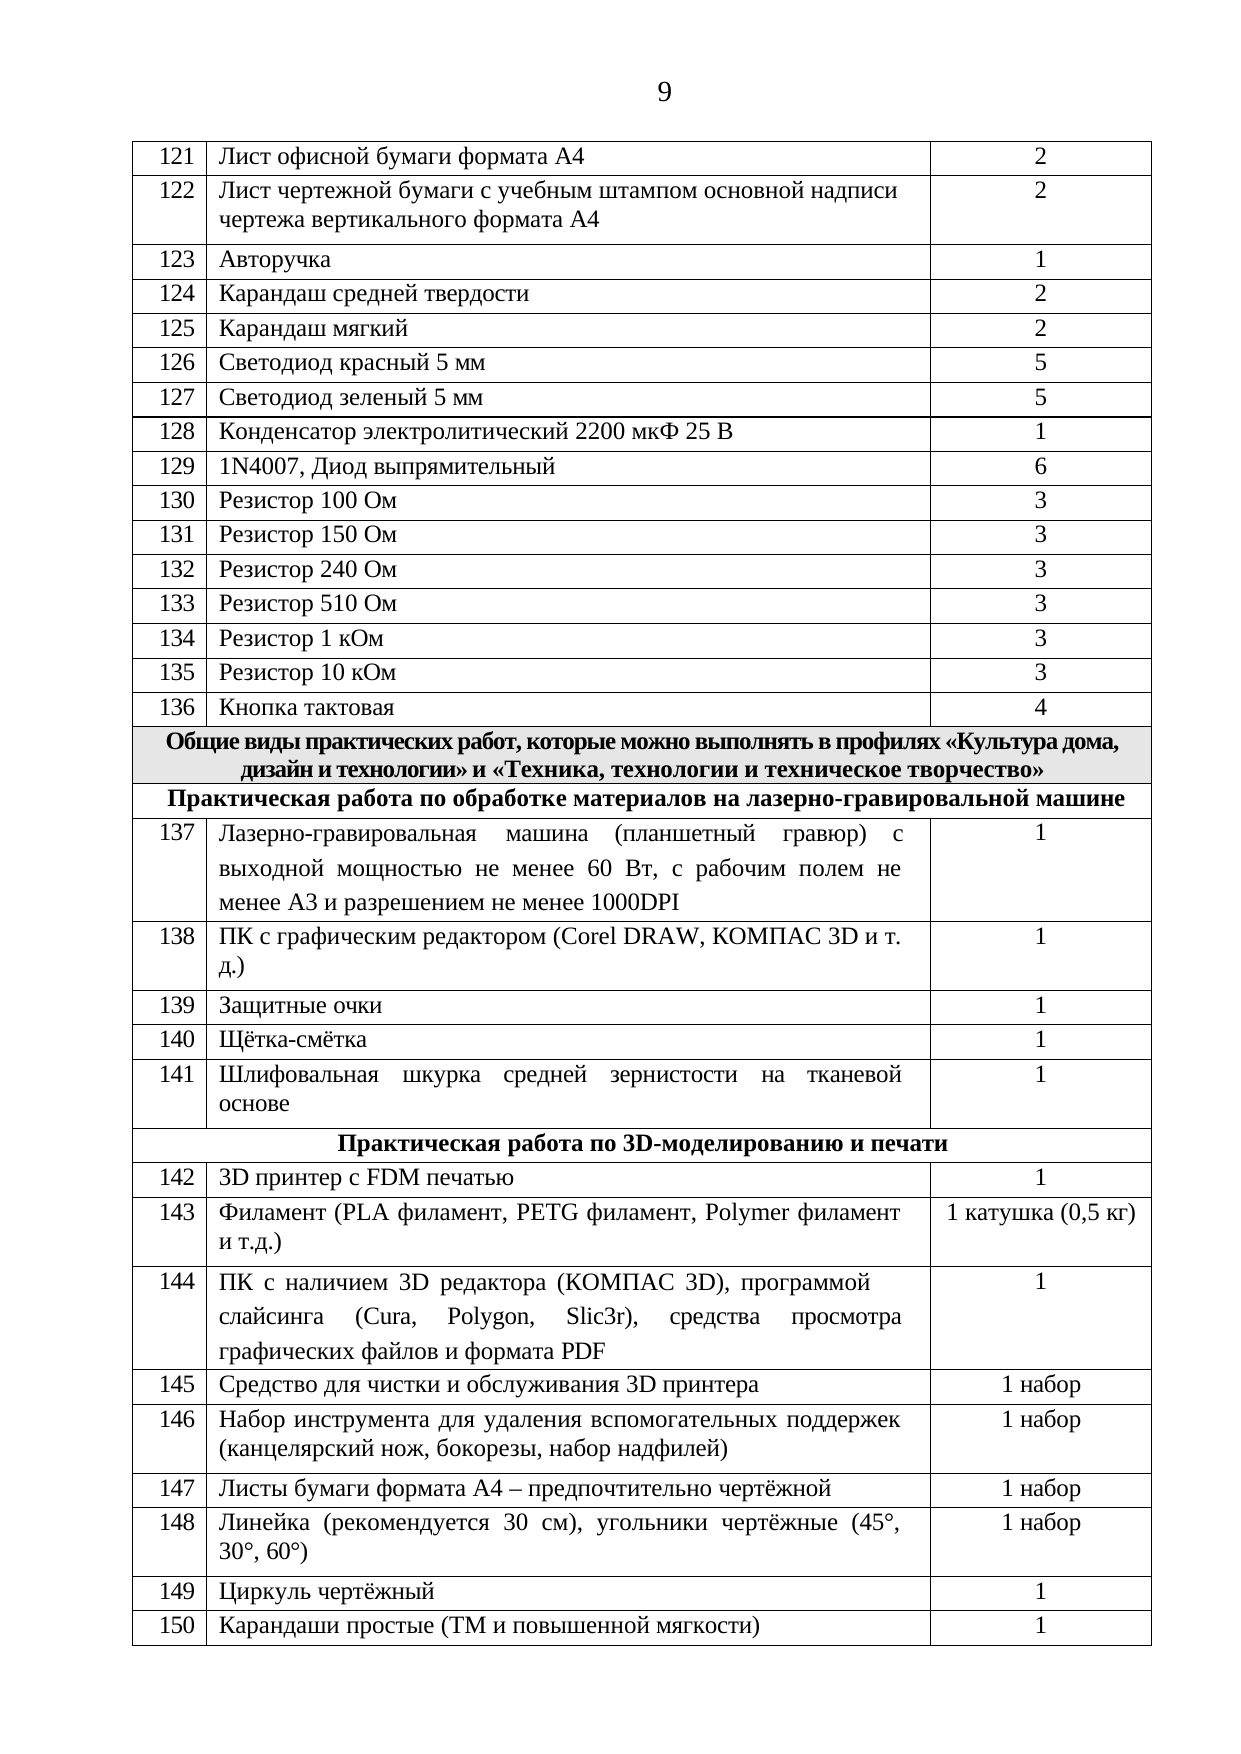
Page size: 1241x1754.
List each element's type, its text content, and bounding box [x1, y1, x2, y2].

table_cell 3 [931, 659, 1151, 692]
table_cell 1 [931, 245, 1151, 278]
table_cell 1 набор [931, 1508, 1151, 1576]
table_cell 1 [931, 1060, 1151, 1128]
table_cell 3 [931, 486, 1151, 519]
table_cell 4 [931, 693, 1151, 726]
table_cell 1 [931, 1025, 1151, 1059]
table_cell Резистор 510 Ом [207, 589, 930, 623]
table_cell 148 [133, 1508, 206, 1576]
table_cell Средство для чистки и обслуживания 3D принтера [207, 1370, 930, 1404]
table_cell 2 [931, 176, 1151, 244]
table_cell 123 [133, 245, 206, 278]
table_cell 1 [931, 418, 1151, 451]
table_cell 143 [133, 1198, 206, 1266]
table_cell 141 [133, 1060, 206, 1128]
table_cell Щётка-смётка [207, 1025, 930, 1059]
table_cell 1 [931, 819, 1151, 921]
table_cell 3 [931, 589, 1151, 623]
table_cell 1 набор [931, 1370, 1151, 1404]
table_cell 132 [133, 555, 206, 588]
table_cell 137 [133, 819, 206, 921]
table_cell Резистор 1 кОм [207, 624, 930, 657]
table_cell 3 [931, 555, 1151, 588]
table_cell Практическая работа по 3D-моделированию и печати [133, 1129, 1151, 1162]
table_cell 1 [931, 1611, 1151, 1645]
table_cell 2 [931, 142, 1151, 175]
table_cell Резистор 150 Ом [207, 521, 930, 554]
table_cell Циркуль чертёжный [207, 1577, 930, 1610]
table_cell 124 [133, 280, 206, 313]
table_cell Защитные очки [207, 991, 930, 1024]
table_cell Филамент (PLA филамент, PETG филамент, Polymer филамент и т.д.) [207, 1198, 930, 1266]
table_cell 1N4007, Диод выпрямительный [207, 452, 930, 485]
table_cell Линейка (рекомендуется 30 см), угольники чертёжные (45°, 30°, 60°) [207, 1508, 930, 1576]
table_cell Набор инструмента для удаления вспомогательных поддержек (канцелярский нож, бокорезы, набор надфилей) [207, 1405, 930, 1473]
table_cell Общие виды практических работ, которые можно выполнять в профилях «Культура дома, дизайн и технологии» и «Техника, технологии и техническое творчество» [133, 727, 1151, 783]
table_cell 131 [133, 521, 206, 554]
table_cell Резистор 10 кОм [207, 659, 930, 692]
table_cell 1 набор [931, 1474, 1151, 1507]
table_cell 150 [133, 1611, 206, 1645]
table_cell Карандаш средней твердости [207, 280, 930, 313]
table_cell Карандаши простые (ТМ и повышенной мягкости) [207, 1611, 930, 1645]
table_cell ПК с наличием 3D редактора (КОМПАС 3D), программой слайсинга (Cura, Polygon, Slic3r), средства просмотра графических файлов и формата PDF [207, 1267, 930, 1369]
table_cell 134 [133, 624, 206, 657]
table_cell 142 [133, 1163, 206, 1197]
table_cell 126 [133, 348, 206, 382]
table_cell Авторучка [207, 245, 930, 278]
table_cell 1 [931, 991, 1151, 1024]
table_cell 5 [931, 348, 1151, 382]
table_cell Резистор 240 Ом [207, 555, 930, 588]
table_cell 3D принтер с FDM печатью [207, 1163, 930, 1197]
table_cell 125 [133, 314, 206, 347]
table_cell 147 [133, 1474, 206, 1507]
table_cell 128 [133, 418, 206, 451]
table_cell 121 [133, 142, 206, 175]
table_cell 3 [931, 624, 1151, 657]
table_cell Конденсатор электролитический 2200 мкФ 25 В [207, 418, 930, 451]
table_cell 1 [931, 1267, 1151, 1369]
table_cell Кнопка тактовая [207, 693, 930, 726]
table_cell 122 [133, 176, 206, 244]
table_cell 139 [133, 991, 206, 1024]
table_cell Светодиод красный 5 мм [207, 348, 930, 382]
table_cell 5 [931, 383, 1151, 416]
table_cell 136 [133, 693, 206, 726]
table_cell 135 [133, 659, 206, 692]
table_cell 1 [931, 922, 1151, 990]
table_cell 1 набор [931, 1405, 1151, 1473]
table_cell 1 [931, 1577, 1151, 1610]
table_cell 129 [133, 452, 206, 485]
table_cell Лист офисной бумаги формата А4 [207, 142, 930, 175]
table_cell Листы бумаги формата А4 – предпочтительно чертёжной [207, 1474, 930, 1507]
table_cell 138 [133, 922, 206, 990]
table_cell 6 [931, 452, 1151, 485]
table_cell 140 [133, 1025, 206, 1059]
table_cell 146 [133, 1405, 206, 1473]
table_cell 145 [133, 1370, 206, 1404]
table_cell Лазерно-гравировальная машина (планшетный гравюр) с выходной мощностью не менее 60 Вт, с рабочим полем не менее А3 и разрешением не менее 1000DPI [207, 819, 930, 921]
table_cell Карандаш мягкий [207, 314, 930, 347]
table_cell 144 [133, 1267, 206, 1369]
table_cell Резистор 100 Ом [207, 486, 930, 519]
table_cell 149 [133, 1577, 206, 1610]
table_cell Шлифовальная шкурка средней зернистости на тканевой основе [207, 1060, 930, 1128]
table_cell Практическая работа по обработке материалов на лазерно-гравировальной машине [133, 784, 1151, 817]
table_cell 1 [931, 1163, 1151, 1197]
table_cell 3 [931, 521, 1151, 554]
table_cell Светодиод зеленый 5 мм [207, 383, 930, 416]
table_cell 2 [931, 280, 1151, 313]
table_cell 127 [133, 383, 206, 416]
table_cell 130 [133, 486, 206, 519]
table_cell ПК с графическим редактором (Corel DRAW, КОМПАС 3D и т. д.) [207, 922, 930, 990]
table_cell Лист чертежной бумаги с учебным штампом основной надписи чертежа вертикального формата А4 [207, 176, 930, 244]
table_cell 2 [931, 314, 1151, 347]
table_cell 133 [133, 589, 206, 623]
table_cell 1 катушка (0,5 кг) [931, 1198, 1151, 1266]
